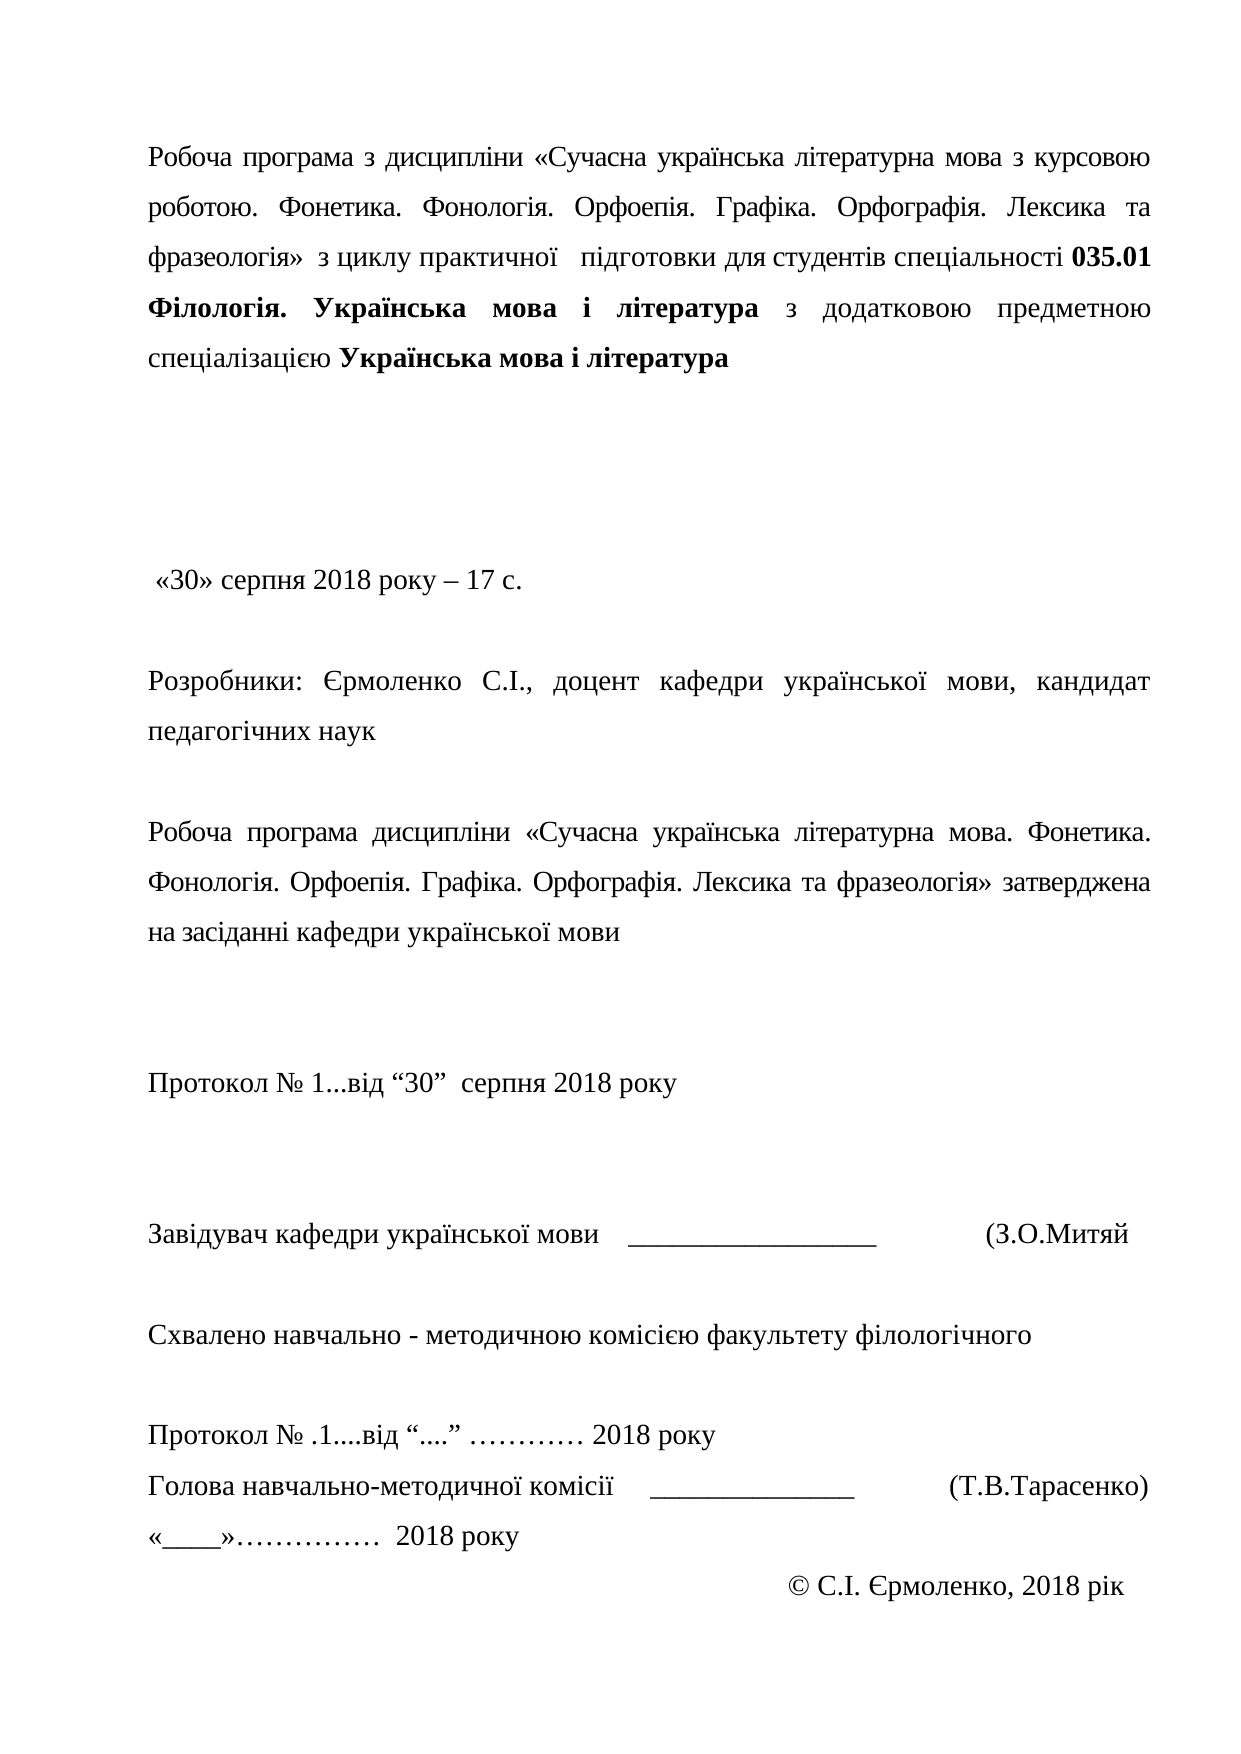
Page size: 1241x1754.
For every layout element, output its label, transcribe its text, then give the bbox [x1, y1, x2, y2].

text Протокол № .1....від “....” ………… 2018 року [148, 1417, 1152, 1451]
text Схвалено навчально - методичною комісією факультету філологічного [148, 1317, 1152, 1350]
text Протокол № 1...від “30” серпня 2018 року [148, 1065, 1152, 1099]
text Голова навчально-методичної комісії ______________ (Т.В.Тарасенко) [148, 1468, 1152, 1501]
text «30» серпня 2018 року – 17 с. [148, 562, 1152, 596]
text Робоча програма з дисципліни «Сучасна українська літературна мова з курсовою роботою. Фонетика. Фонологія. Орфоепія. Графіка. Орфографія. Лексика та фразеологія» з циклу практичної підготовки для студентів спеціальності 035.01 Філологія. Українська мова і література з додатковою предметною спеціалізацією Українська мова і література [148, 139, 1152, 374]
text Робоча програма дисципліни «Сучасна українська літературна мова. Фонетика. Фонологія. Орфоепія. Графіка. Орфографія. Лексика та фразеологія» затверджена на засіданні кафедри української мови [148, 814, 1152, 948]
text «____»…………… 2018 року [148, 1518, 1152, 1552]
text Завідувач кафедри української мови _________________ (З.О.Митяй [148, 1216, 1152, 1250]
text © С.І. Єрмоленко, 2018 рік [148, 1568, 1152, 1602]
text Розробники: Єрмоленко С.І., доцент кафедри української мови, кандидат педагогічних наук [148, 663, 1152, 747]
